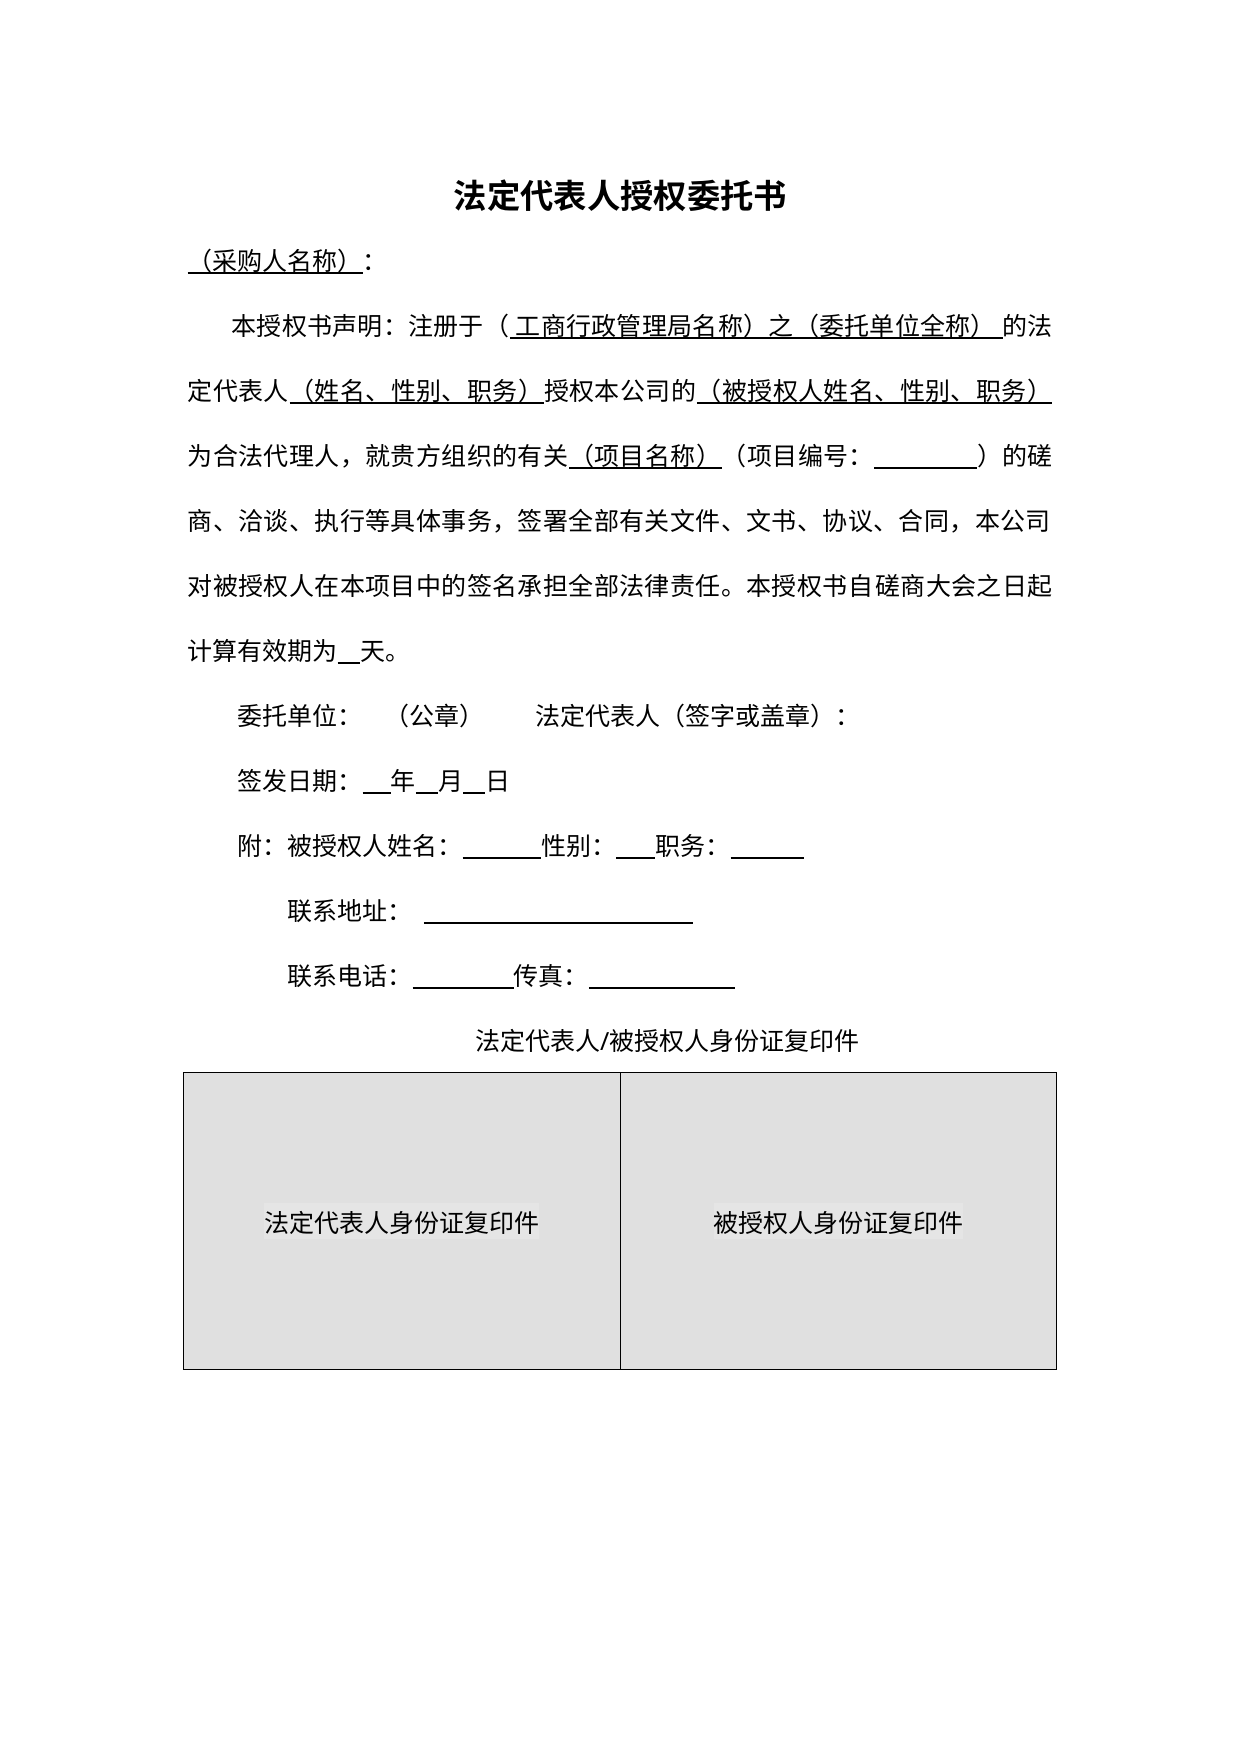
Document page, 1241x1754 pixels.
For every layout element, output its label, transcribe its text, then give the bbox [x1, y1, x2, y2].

table_header 被授权人身份证复印件 [621, 1073, 1056, 1369]
text 法定代表人授权委托书 [187, 162, 1053, 227]
text 委托单位： （公章） 法定代表人（签字或盖章）： [187, 682, 1053, 747]
text 附：被授权人姓名： 性别： 职务： [187, 812, 1053, 877]
table_header 法定代表人身份证复印件 [184, 1073, 620, 1369]
text 签发日期： 年 月 日 [187, 747, 1053, 812]
text 法定代表人/被授权人身份证复印件 [187, 1007, 1053, 1072]
text 本授权书声明：注册于（ 工商行政管理局名称）之（委托单位全称） 的法定代表人（姓名、性别、职务）授权本公司的（被授权人姓名、性别、职务）为合法代理人，就贵方组织的有关（项目名称）（项目编号： ）的磋商、洽谈、执行等具体事务，签署全部有关文件、文书、协议、合同，本公司对被授权人在本项目中的签名承担全部法律责任。本授权书自磋商大会之日起计算有效期为 天。 [187, 292, 1053, 682]
text 联系电话： 传真： [187, 942, 1053, 1007]
text （采购人名称）： [187, 227, 1053, 292]
text 联系地址： [187, 877, 1053, 942]
